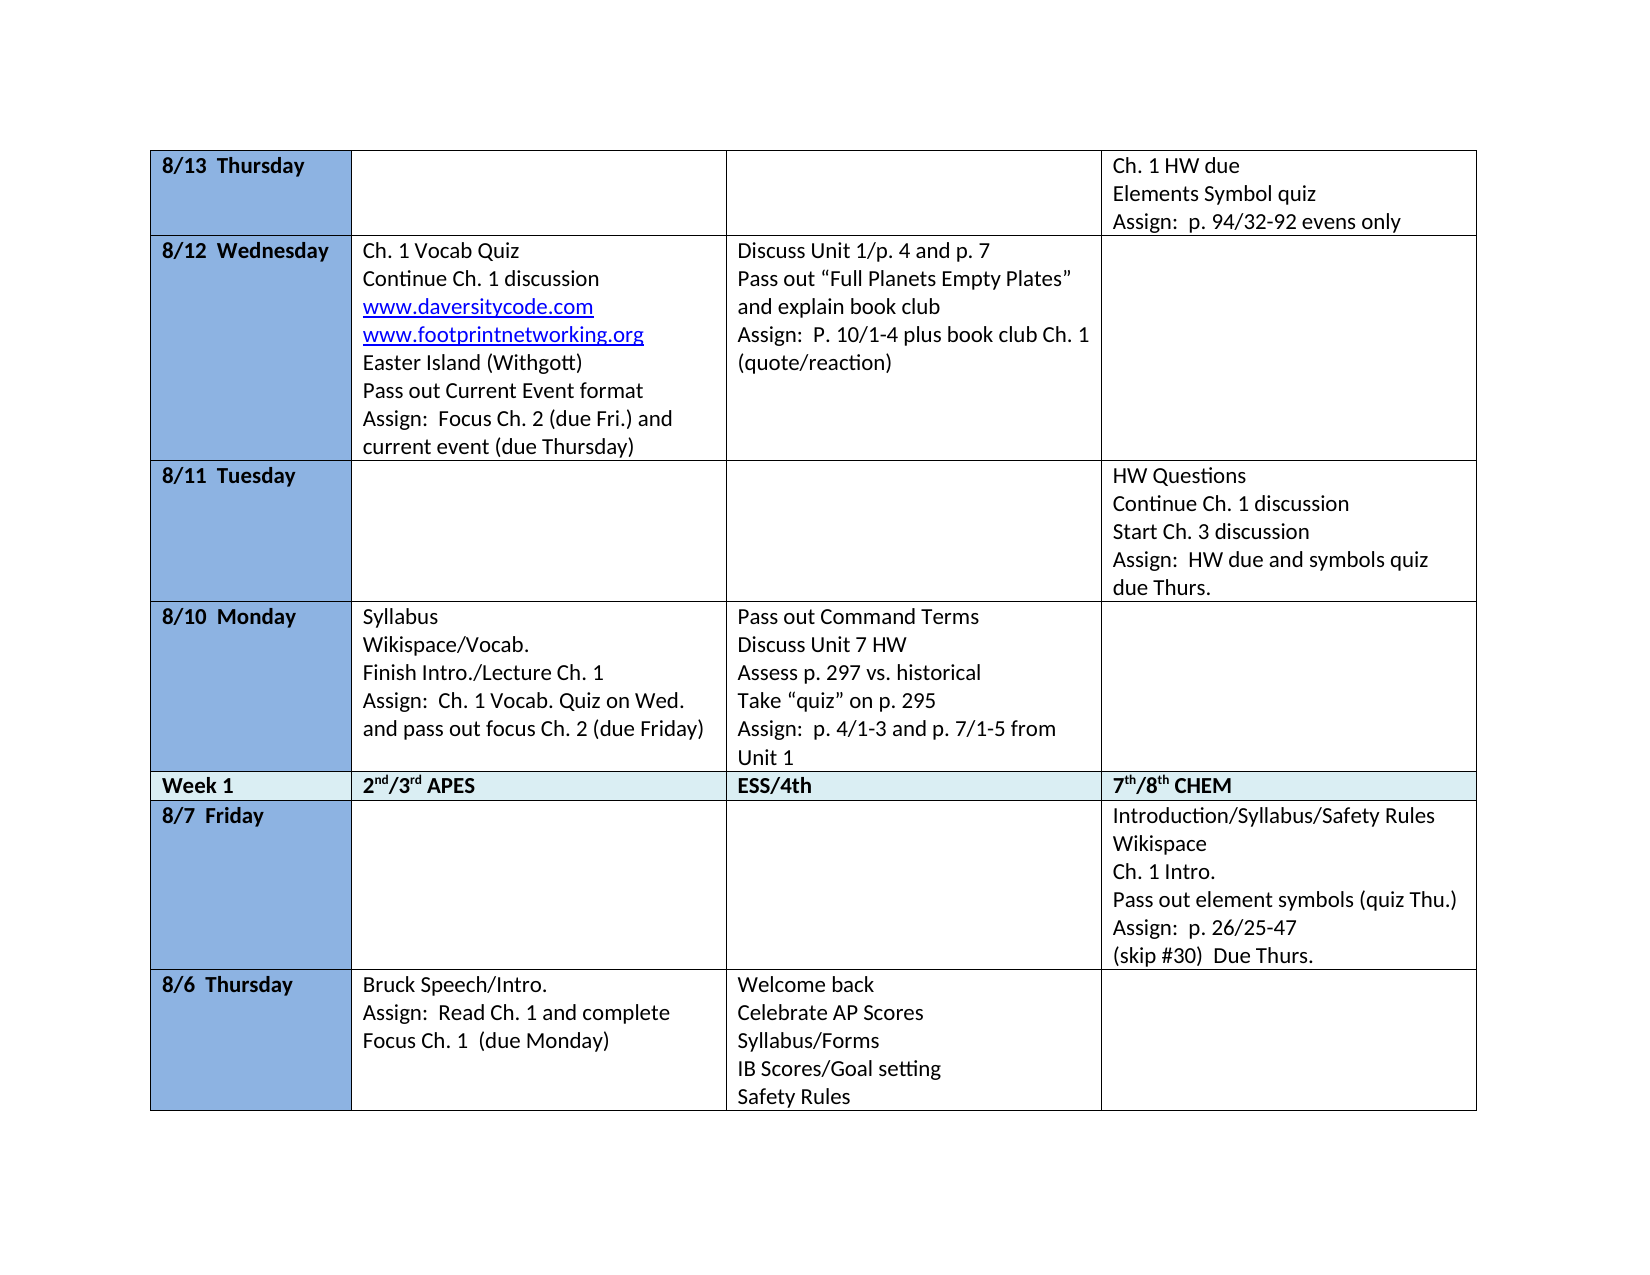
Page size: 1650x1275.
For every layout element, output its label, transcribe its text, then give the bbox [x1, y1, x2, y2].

table_cell 2nd/3rd APES [352, 772, 726, 800]
table_cell Week 1 [151, 772, 351, 800]
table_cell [727, 970, 1101, 1110]
table_cell Discuss Unit 1/p. 4 and p. 7 Pass out “Full Planets Empty Plates” and explain book club Assign: P. 10/1-4 plus book club Ch. 1 (quote/reaction) [727, 236, 1101, 460]
table_cell [352, 801, 726, 969]
table_cell 8/6 Thursday [151, 970, 351, 1110]
table_cell [727, 151, 1101, 235]
table_cell 7th/8th CHEM [1102, 772, 1476, 800]
table_cell 8/13 Thursday [151, 151, 351, 235]
table_cell HW Questions Continue Ch. 1 discussion Start Ch. 3 discussion Assign: HW due and symbols quiz due Thurs. [1102, 461, 1476, 601]
table_cell Ch. 1 HW due Elements Symbol quiz Assign: p. 94/32-92 evens only [1102, 151, 1476, 235]
table_cell [1102, 602, 1476, 771]
table_cell [352, 461, 726, 601]
table_cell Introduction/Syllabus/Safety Rules Wikispace Ch. 1 Intro. Pass out element symbols (quiz Thu.) Assign: p. 26/25-47 (skip #30) Due Thurs. [1102, 801, 1476, 969]
table_cell 8/10 Monday [151, 602, 351, 771]
table_cell 8/7 Friday [151, 801, 351, 969]
table_cell ESS/4th [727, 772, 1101, 800]
table_cell 8/11 Tuesday [151, 461, 351, 601]
table_cell [1102, 970, 1476, 1110]
table_cell [352, 151, 726, 235]
table_cell [727, 461, 1101, 601]
table_cell Syllabus Wikispace/Vocab. Finish Intro./Lecture Ch. 1 Assign: Ch. 1 Vocab. Quiz on Wed. and pass out focus Ch. 2 (due Friday) [352, 602, 726, 771]
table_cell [352, 970, 726, 1110]
table_cell Pass out Command Terms Discuss Unit 7 HW Assess p. 297 vs. historical Take “quiz” on p. 295 Assign: p. 4/1-3 and p. 7/1-5 from Unit 1 [727, 602, 1101, 771]
table_cell [727, 801, 1101, 969]
table_cell Ch. 1 Vocab Quiz Continue Ch. 1 discussion www.daversitycode.com www.footprintnetworking.org Easter Island (Withgott) Pass out Current Event format Assign: Focus Ch. 2 (due Fri.) and current event (due Thursday) [352, 236, 726, 460]
table_cell 8/12 Wednesday [151, 236, 351, 460]
table_cell [1102, 236, 1476, 460]
